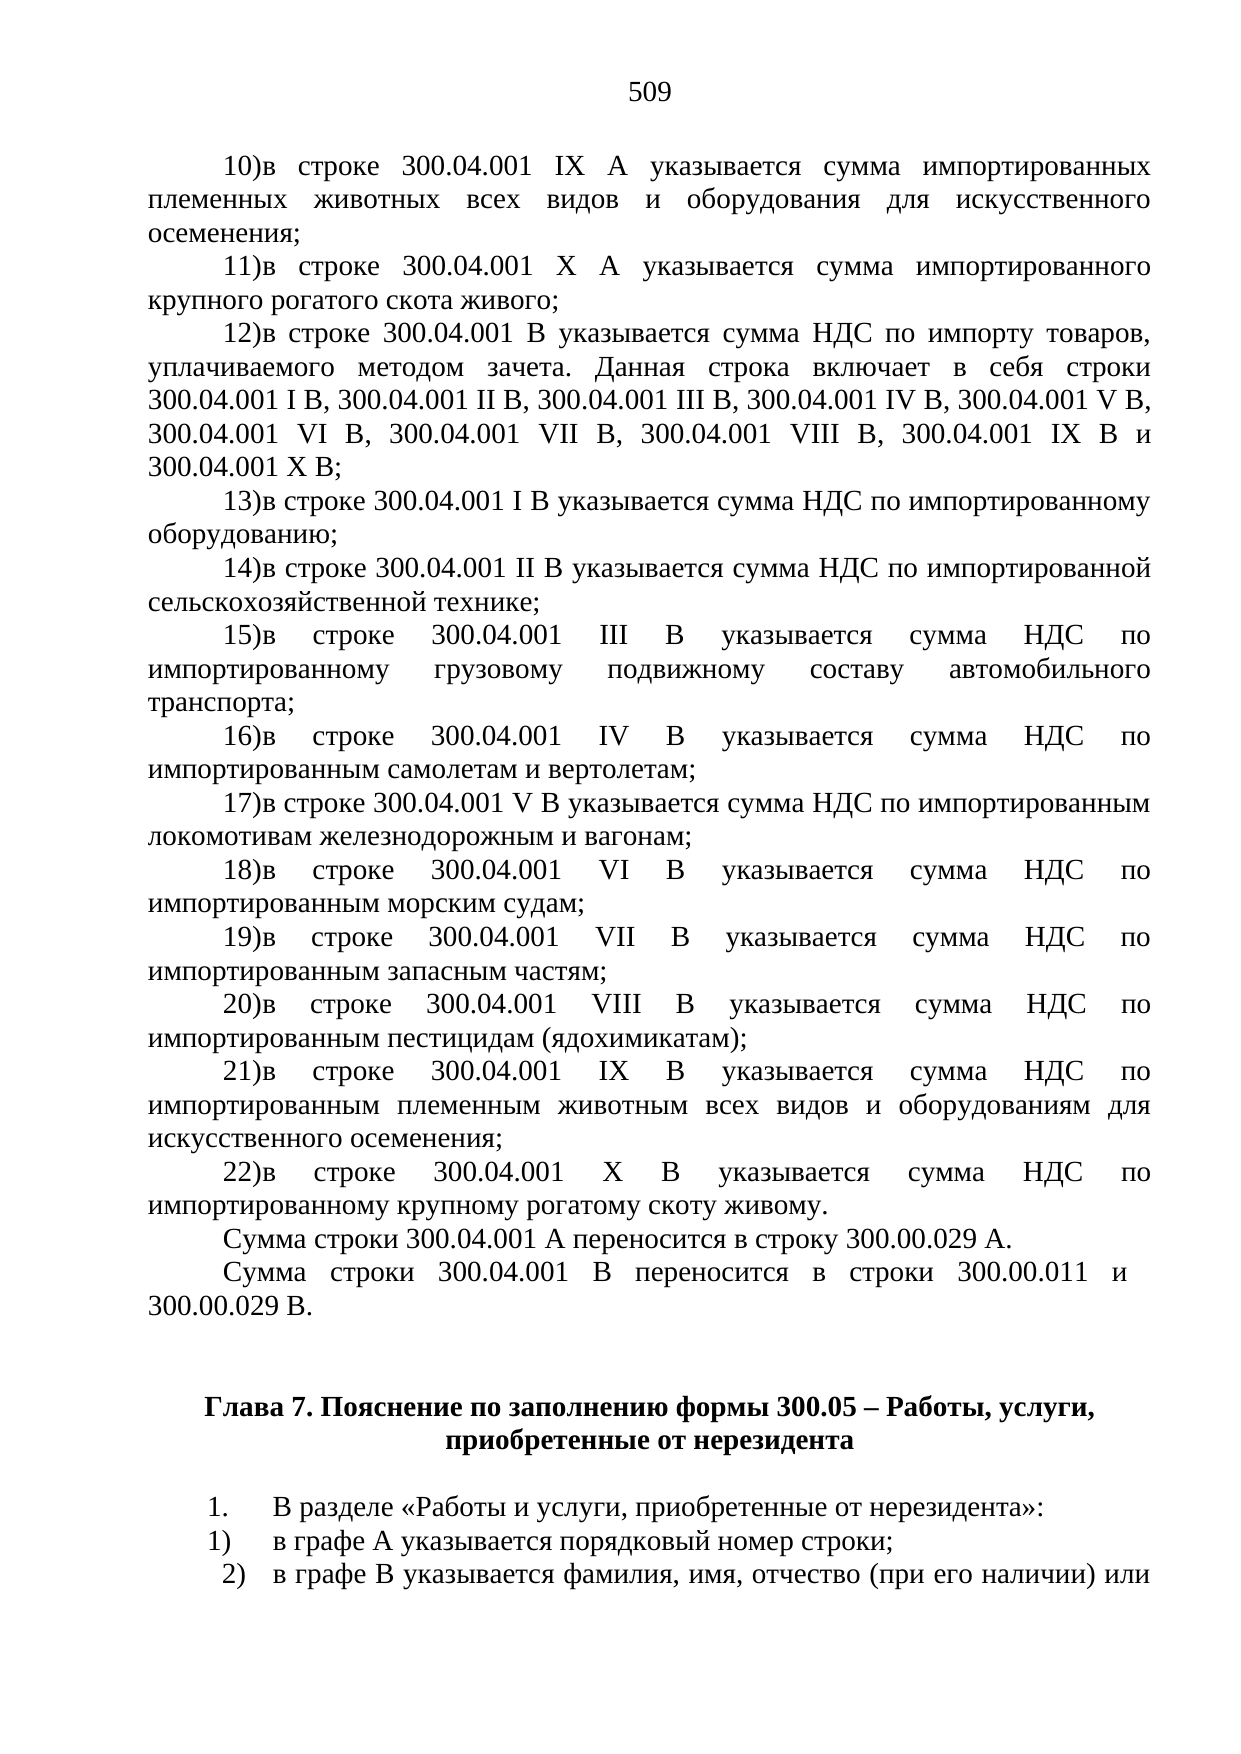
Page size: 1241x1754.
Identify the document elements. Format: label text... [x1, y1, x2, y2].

list В разделе «Работы и услуги, приобретенные от нерезидента»: [207, 1489, 1152, 1523]
list в строке 300.04.001 I В указывается сумма НДС по импортированному оборудованию; [148, 483, 1152, 550]
list в строке 300.04.001 VI В указывается сумма НДС по импортированным морским судам; [148, 852, 1152, 919]
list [148, 1556, 1152, 1590]
list в строке 300.04.001 IV В указывается сумма НДС по импортированным самолетам и вертолетам; [148, 718, 1152, 785]
list в строке 300.04.001 В указывается сумма НДС по импорту товаров, уплачиваемого методом зачета. Данная строка включает в себя строки 300.04.001 I В, 300.04.001 II В, 300.04.001 III В, 300.04.001 IV В, 300.04.001 V В, 300.04.001 VI В, 300.04.001 VII В, 300.04.001 VIII В, 300.04.001 IХ В и 300.04.001 Х В; [148, 315, 1152, 483]
list в строке 300.04.001 VIII В указывается сумма НДС по импортированным пестицидам (ядохимикатам); [148, 986, 1152, 1053]
list в строке 300.04.001 Х А указывается сумма импортированного крупного рогатого скота живого; [148, 248, 1152, 315]
list в строке 300.04.001 IХ В указывается сумма НДС по импортированным племенным животным всех видов и оборудованиям для искусственного осеменения; [148, 1053, 1152, 1154]
list в графе А указывается порядковый номер строки; [148, 1523, 1152, 1556]
text Сумма строки 300.04.001 А переносится в строку 300.00.029 А. [148, 1221, 1152, 1254]
list в строке 300.04.001 VII В указывается сумма НДС по импортированным запасным частям; [148, 919, 1152, 986]
list в строке 300.04.001 Х В указывается сумма НДС по импортированному крупному рогатому скоту живому. [148, 1154, 1152, 1221]
text Сумма строки 300.04.001 В переносится в строки 300.00.011 и 300.00.029 В. [148, 1254, 1152, 1322]
list в строке 300.04.001 III В указывается сумма НДС по импортированному грузовому подвижному составу автомобильного транспорта; [148, 617, 1152, 718]
list в строке 300.04.001 II В указывается сумма НДС по импортированной сельскохозяйственной технике; [148, 550, 1152, 617]
list в строке 300.04.001 IХ А указывается сумма импортированных племенных животных всех видов и оборудования для искусственного осеменения; [148, 148, 1152, 248]
list в строке 300.04.001 V В указывается сумма НДС по импортированным локомотивам железнодорожным и вагонам; [148, 785, 1152, 852]
text Глава 7. Пояснение по заполнению формы 300.05 – Работы, услуги, приобретенные от нерезидента [148, 1389, 1152, 1456]
